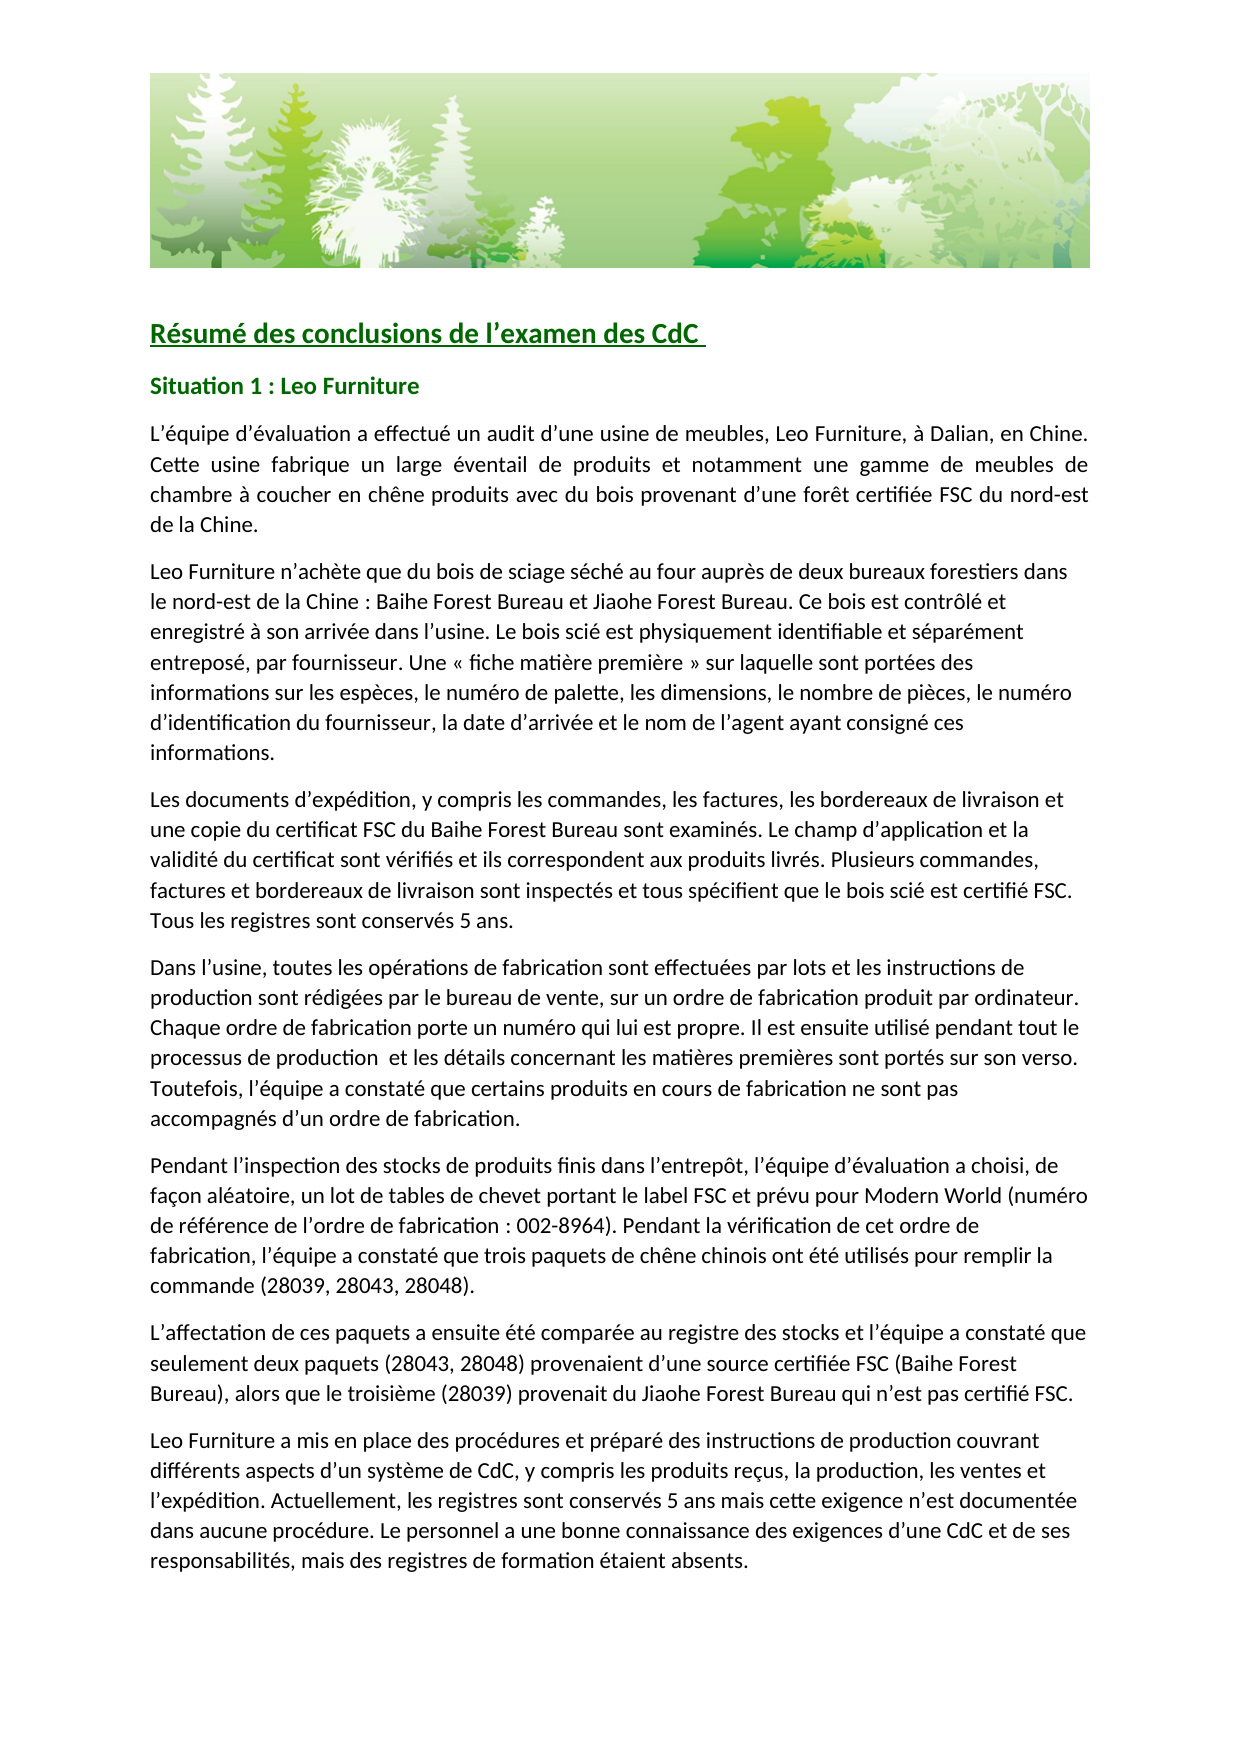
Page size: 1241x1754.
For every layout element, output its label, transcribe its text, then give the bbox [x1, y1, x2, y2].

text Résumé des conclusions de l’examen des CdC [150, 315, 1090, 350]
text Les documents d’expédition, y compris les commandes, les factures, les bordereaux de livraison et une copie du certificat FSC du Baihe Forest Bureau sont examinés. Le champ d’application et la validité du certificat sont vérifiés et ils correspondent aux produits livrés. Plusieurs commandes, factures et bordereaux de livraison sont inspectés et tous spécifient que le bois scié est certifié FSC. Tous les registres sont conservés 5 ans. [150, 785, 1090, 934]
text Pendant l’inspection des stocks de produits finis dans l’entrepôt, l’équipe d’évaluation a choisi, de façon aléatoire, un lot de tables de chevet portant le label FSC et prévu pour Modern World (numéro de référence de l’ordre de fabrication : 002-8964). Pendant la vérification de cet ordre de fabrication, l’équipe a constaté que trois paquets de chêne chinois ont été utilisés pour remplir la commande (28039, 28043, 28048). [150, 1151, 1090, 1299]
picture [150, 73, 1090, 268]
text Dans l’usine, toutes les opérations de fabrication sont effectuées par lots et les instructions de production sont rédigées par le bureau de vente, sur un ordre de fabrication produit par ordinateur. Chaque ordre de fabrication porte un numéro qui lui est propre. Il est ensuite utilisé pendant tout le processus de production et les détails concernant les matières premières sont portés sur son verso. Toutefois, l’équipe a constaté que certains produits en cours de fabrication ne sont pas accompagnés d’un ordre de fabrication. [150, 953, 1090, 1132]
text L’équipe d’évaluation a effectué un audit d’une usine de meubles, Leo Furniture, à Dalian, en Chine. Cette usine fabrique un large éventail de produits et notamment une gamme de meubles de chambre à coucher en chêne produits avec du bois provenant d’une forêt certifiée FSC du nord-est de la Chine. [150, 419, 1090, 538]
text L’affectation de ces paquets a ensuite été comparée au registre des stocks et l’équipe a constaté que seulement deux paquets (28043, 28048) provenaient d’une source certifiée FSC (Baihe Forest Bureau), alors que le troisième (28039) provenait du Jiaohe Forest Bureau qui n’est pas certifié FSC. [150, 1318, 1090, 1407]
text Leo Furniture n’achète que du bois de sciage séché au four auprès de deux bureaux forestiers dans le nord-est de la Chine : Baihe Forest Bureau et Jiaohe Forest Bureau. Ce bois est contrôlé et enregistré à son arrivée dans l’usine. Le bois scié est physiquement identifiable et séparément entreposé, par fournisseur. Une « fiche matière première » sur laquelle sont portées des informations sur les espèces, le numéro de palette, les dimensions, le nombre de pièces, le numéro d’identification du fournisseur, la date d’arrivée et le nom de l’agent ayant consigné ces informations. [150, 557, 1090, 766]
text Situation 1 : Leo Furniture [150, 370, 1090, 400]
text Leo Furniture a mis en place des procédures et préparé des instructions de production couvrant différents aspects d’un système de CdC, y compris les produits reçus, la production, les ventes et l’expédition. Actuellement, les registres sont conservés 5 ans mais cette exigence n’est documentée dans aucune procédure. Le personnel a une bonne connaissance des exigences d’une CdC et de ses responsabilités, mais des registres de formation étaient absents. [150, 1426, 1090, 1574]
